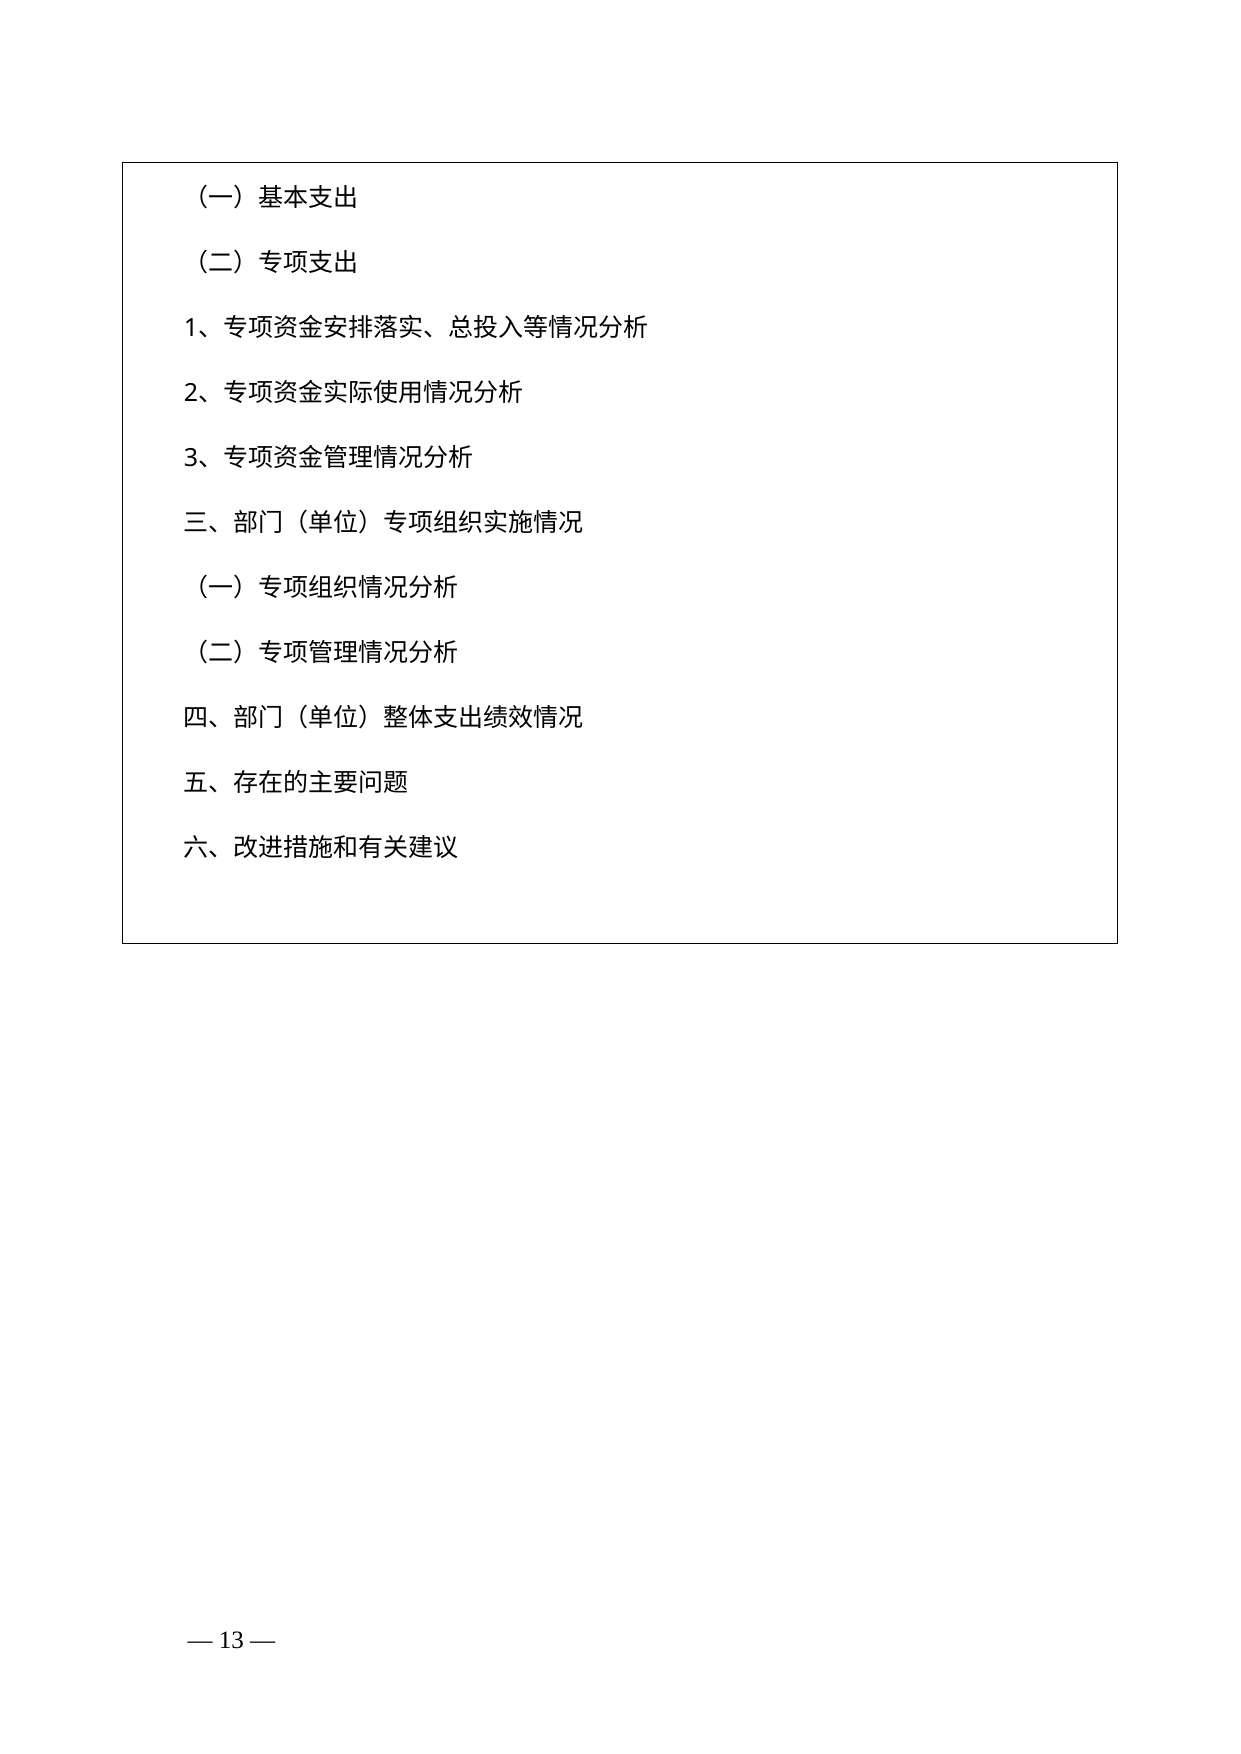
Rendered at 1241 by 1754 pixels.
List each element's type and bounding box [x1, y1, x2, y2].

table_cell [123, 163, 1117, 943]
